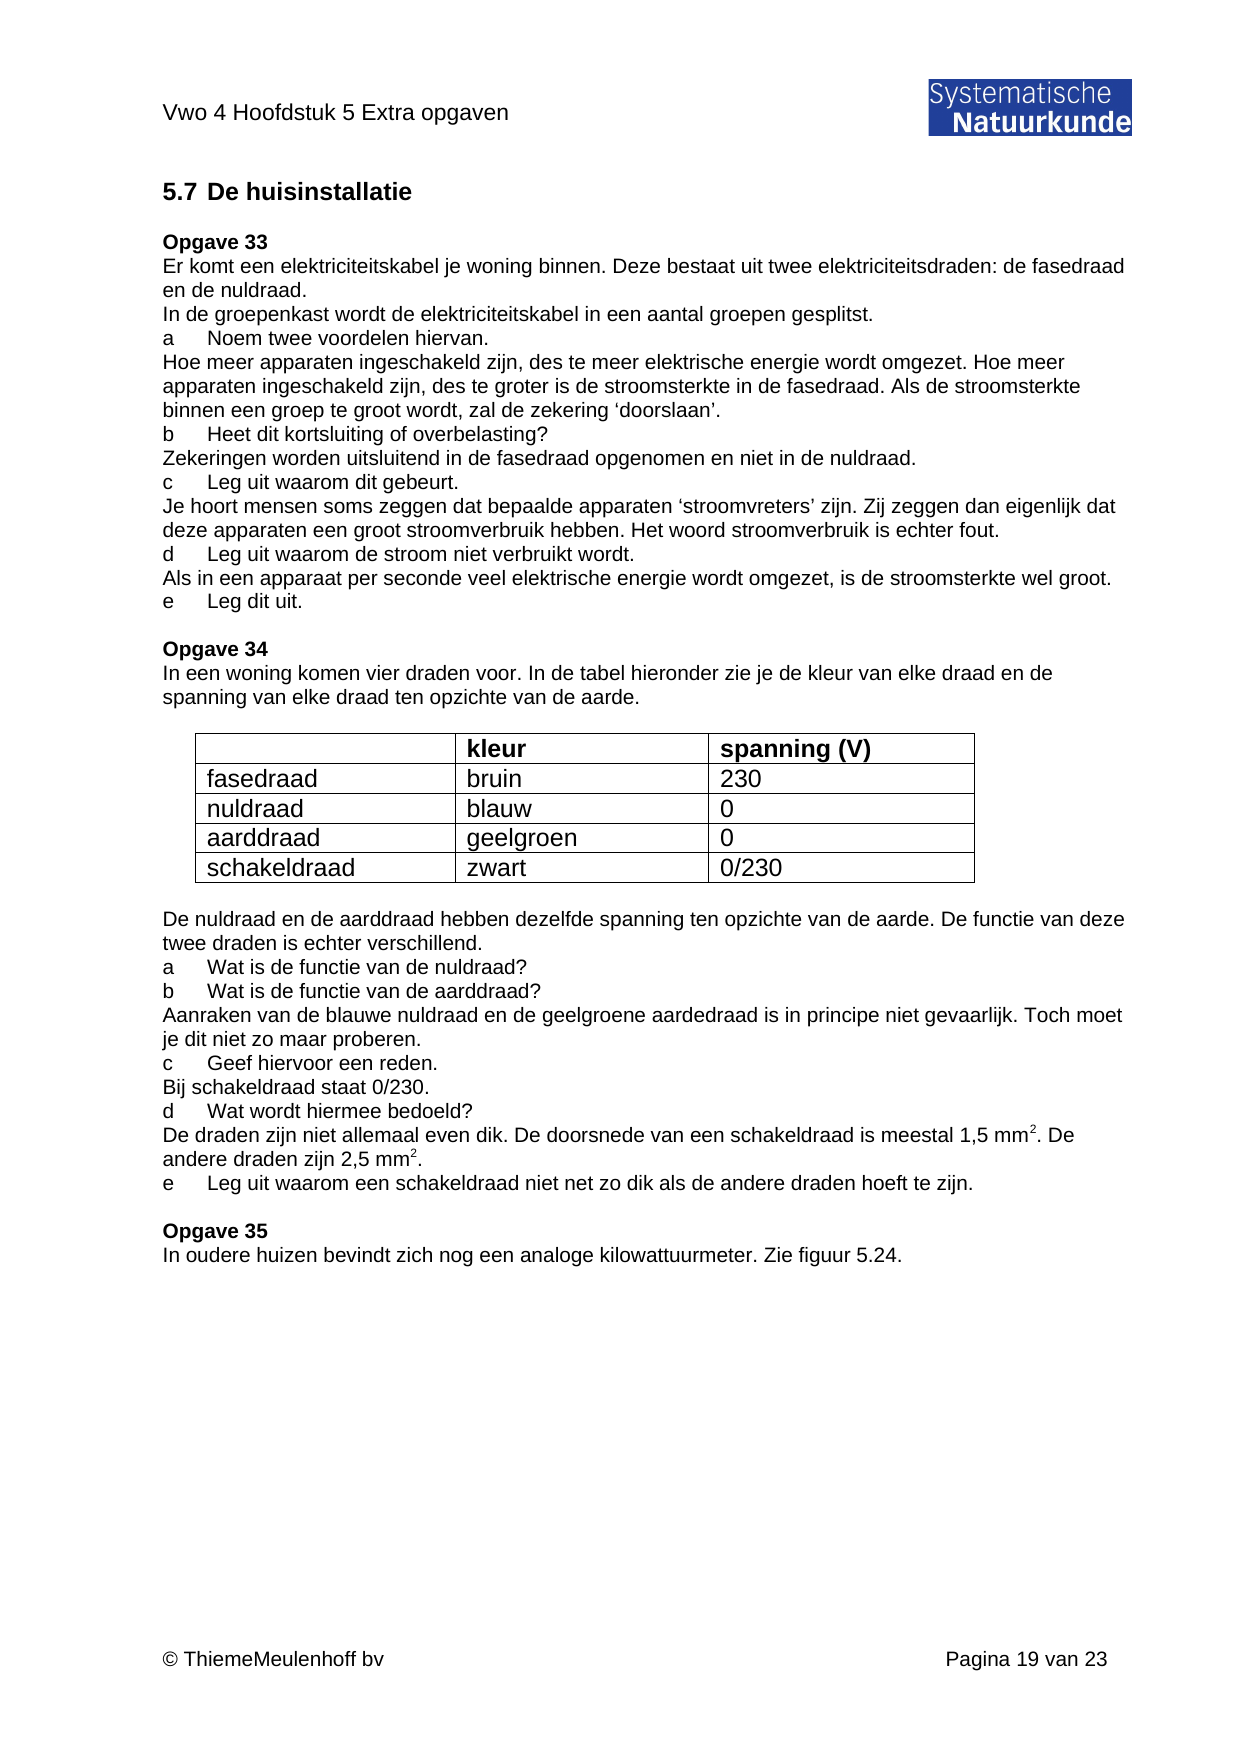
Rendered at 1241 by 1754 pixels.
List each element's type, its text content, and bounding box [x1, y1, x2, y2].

table_cell fasedraad [196, 764, 455, 793]
text De nuldraad en de aarddraad hebben dezelfde spanning ten opzichte van de aarde. De functie van deze twee draden is echter verschillend. [162, 907, 1137, 955]
text Als in een apparaat per seconde veel elektrische energie wordt omgezet, is de stroomsterkte wel groot. [162, 565, 1137, 589]
text Opgave 34 [162, 637, 1137, 661]
table_cell 0 [709, 824, 974, 852]
text In de groepenkast wordt de elektriciteitskabel in een aantal groepen gesplitst. [162, 302, 1137, 326]
table_cell schakeldraad [196, 853, 455, 882]
text c Geef hiervoor een reden. [162, 1051, 1137, 1075]
table_header [196, 734, 455, 763]
text Er komt een elektriciteitskabel je woning binnen. Deze bestaat uit twee elektriciteitsdraden: de fasedraad en de nuldraad. [162, 254, 1137, 302]
table_cell blauw [456, 794, 708, 822]
text a Wat is de functie van de nuldraad? [162, 955, 1137, 979]
text a Noem twee voordelen hiervan. [162, 326, 1137, 350]
text Zekeringen worden uitsluitend in de fasedraad opgenomen en niet in de nuldraad. [162, 446, 1137, 469]
text 5.7 De huisinstallatie [162, 177, 1137, 206]
text Aanraken van de blauwe nuldraad en de geelgroene aardedraad is in principe niet gevaarlijk. Toch moet je dit niet zo maar proberen. [162, 1003, 1137, 1051]
text De draden zijn niet allemaal even dik. De doorsnede van een schakeldraad is meestal 1,5 mm2. De andere draden zijn 2,5 mm2. [162, 1123, 1137, 1171]
text e Leg uit waarom een schakeldraad niet net zo dik als de andere draden hoeft te zijn. [162, 1171, 1137, 1194]
table_cell 0 [709, 794, 974, 822]
text b Heet dit kortsluiting of overbelasting? [162, 422, 1137, 446]
table_cell 230 [709, 764, 974, 793]
table_header kleur [456, 734, 708, 763]
text c Leg uit waarom dit gebeurt. [162, 469, 1137, 493]
text Opgave 35 [162, 1218, 1137, 1242]
table_cell 0/230 [709, 853, 974, 882]
table_header spanning (V) [709, 734, 974, 763]
text Opgave 33 [162, 230, 1137, 254]
table_cell bruin [456, 764, 708, 793]
text Hoe meer apparaten ingeschakeld zijn, des te meer elektrische energie wordt omgezet. Hoe meer apparaten ingeschakeld zijn, des te groter is de stroomsterkte in de fasedraad. Als de stroomsterkte binnen een groep te groot wordt, zal de zekering ‘doorslaan’. [162, 350, 1137, 422]
text d Leg uit waarom de stroom niet verbruikt wordt. [162, 541, 1137, 565]
table_cell nuldraad [196, 794, 455, 822]
picture [928, 79, 1132, 136]
text d Wat wordt hiermee bedoeld? [162, 1099, 1137, 1123]
text e Leg dit uit. [162, 589, 1137, 613]
table_cell geelgroen [456, 824, 708, 852]
text Bij schakeldraad staat 0/230. [162, 1075, 1137, 1099]
text b Wat is de functie van de aarddraad? [162, 979, 1137, 1003]
table_cell aarddraad [196, 824, 455, 852]
text Je hoort mensen soms zeggen dat bepaalde apparaten ‘stroomvreters’ zijn. Zij zeggen dan eigenlijk dat deze apparaten een groot stroomverbruik hebben. Het woord stroomverbruik is echter fout. [162, 493, 1137, 541]
text In oudere huizen bevindt zich nog een analoge kilowattuurmeter. Zie figuur 5.24. [162, 1242, 1137, 1266]
text In een woning komen vier draden voor. In de tabel hieronder zie je de kleur van elke draad en de spanning van elke draad ten opzichte van de aarde. [162, 661, 1137, 709]
table_cell zwart [456, 853, 708, 882]
